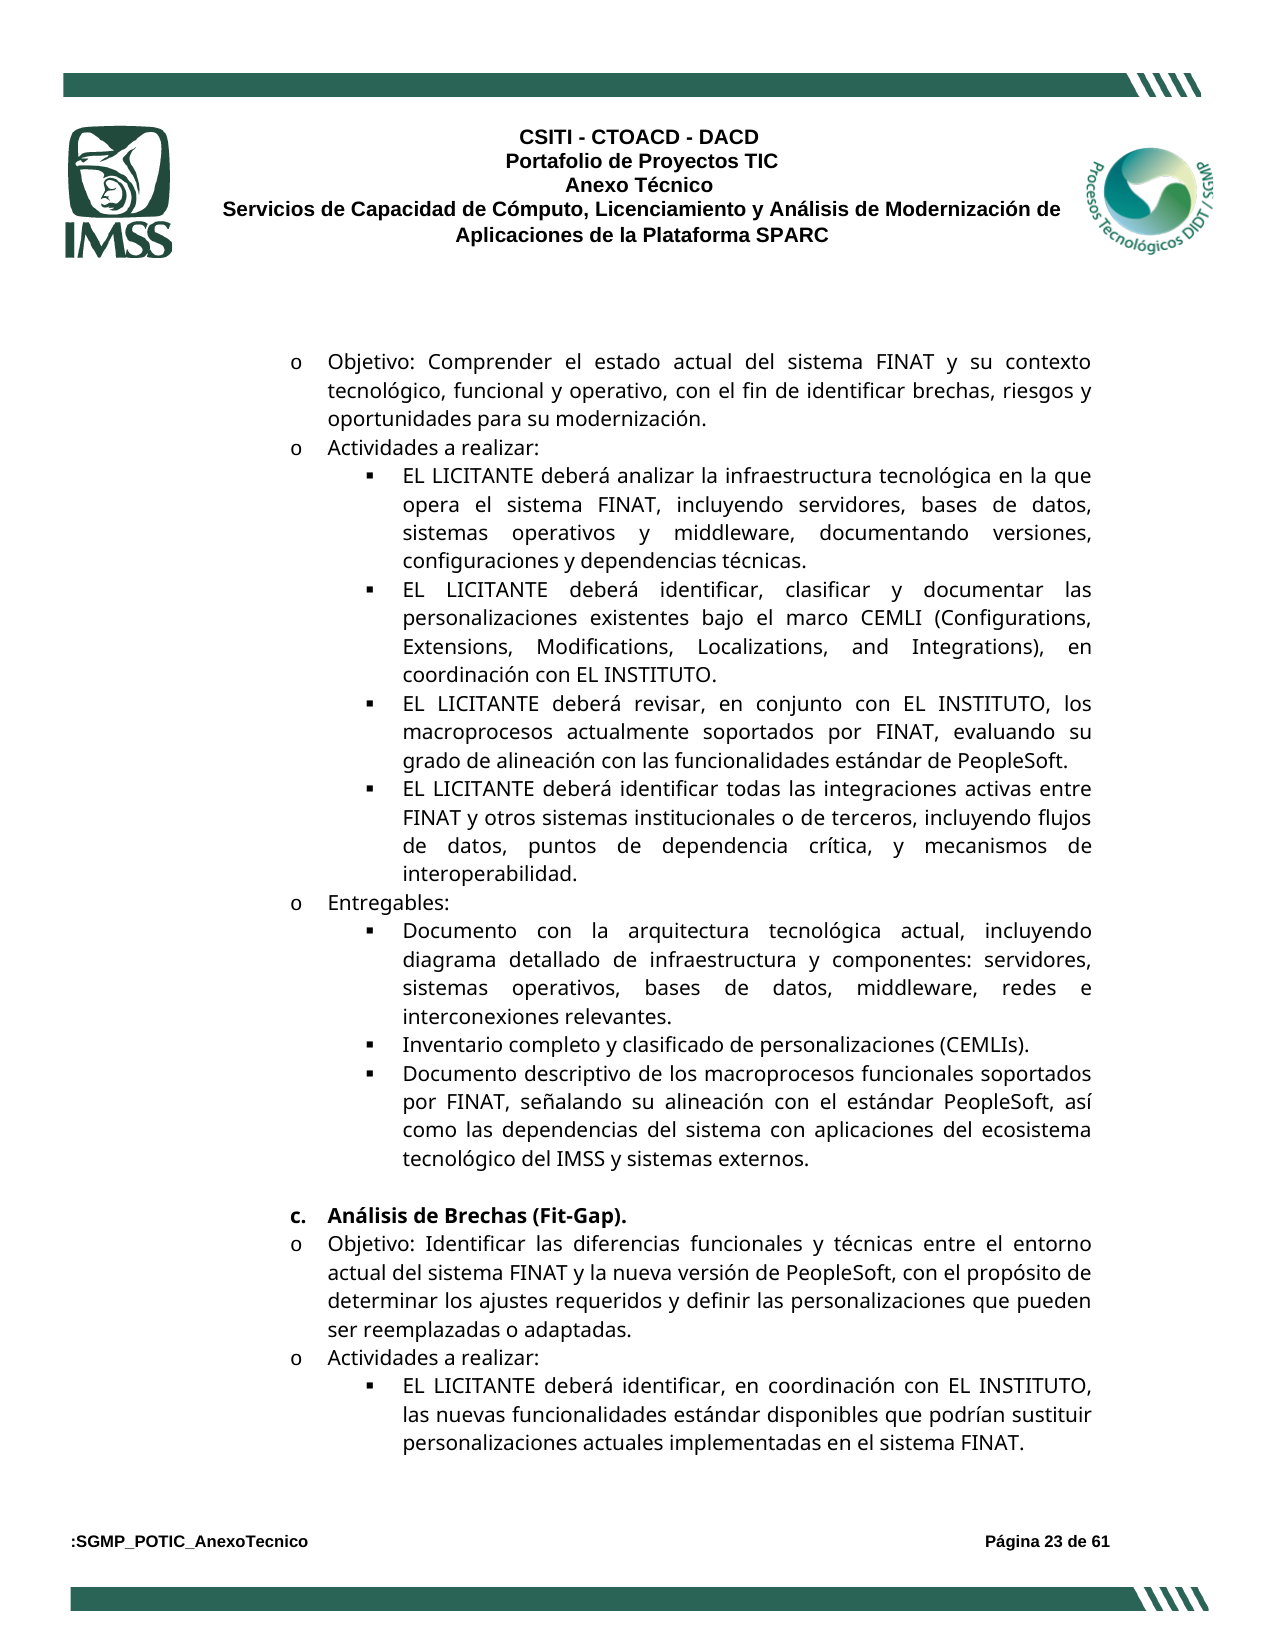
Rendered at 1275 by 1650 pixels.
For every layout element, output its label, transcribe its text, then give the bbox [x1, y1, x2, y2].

list EL LICITANTE deberá analizar la infraestructura tecnológica en la que opera el sistema FINAT, incluyendo servidores, bases de datos, sistemas operativos y middleware, documentando versiones, configuraciones y dependencias técnicas. [365, 461, 1093, 575]
list EL LICITANTE deberá identificar, clasificar y documentar las personalizaciones existentes bajo el marco CEMLI (Configurations, Extensions, Modifications, Localizations, and Integrations), en coordinación con EL INSTITUTO. [365, 575, 1093, 689]
list Entregables: [290, 888, 1093, 916]
picture [70, 1587, 1209, 1611]
list Actividades a realizar: [290, 433, 1093, 461]
picture [63, 124, 173, 258]
list Análisis de Brechas (Fit-Gap). [290, 1201, 1093, 1229]
list Documento con la arquitectura tecnológica actual, incluyendo diagrama detallado de infraestructura y componentes: servidores, sistemas operativos, bases de datos, middleware, redes e interconexiones relevantes. [365, 916, 1093, 1030]
list EL LICITANTE deberá identificar, en coordinación con EL INSTITUTO, las nuevas funcionalidades estándar disponibles que podrían sustituir personalizaciones actuales implementadas en el sistema FINAT. [365, 1372, 1093, 1457]
list EL LICITANTE deberá revisar, en conjunto con EL INSTITUTO, los macroprocesos actualmente soportados por FINAT, evaluando su grado de alineación con las funcionalidades estándar de PeopleSoft. [365, 689, 1093, 774]
picture [1084, 145, 1213, 254]
list Objetivo: Identificar las diferencias funcionales y técnicas entre el entorno actual del sistema FINAT y la nueva versión de PeopleSoft, con el propósito de determinar los ajustes requeridos y definir las personalizaciones que pueden ser reemplazadas o adaptadas. [290, 1229, 1093, 1343]
picture [63, 73, 1202, 97]
list Documento descriptivo de los macroprocesos funcionales soportados por FINAT, señalando su alineación con el estándar PeopleSoft, así como las dependencias del sistema con aplicaciones del ecosistema tecnológico del IMSS y sistemas externos. [365, 1059, 1093, 1172]
list Actividades a realizar: [290, 1343, 1093, 1372]
list Inventario completo y clasificado de personalizaciones (CEMLIs). [365, 1030, 1093, 1059]
list EL LICITANTE deberá identificar todas las integraciones activas entre FINAT y otros sistemas institucionales o de terceros, incluyendo flujos de datos, puntos de dependencia crítica, y mecanismos de interoperabilidad. [365, 774, 1093, 888]
list Objetivo: Comprender el estado actual del sistema FINAT y su contexto tecnológico, funcional y operativo, con el fin de identificar brechas, riesgos y oportunidades para su modernización. [290, 347, 1093, 433]
